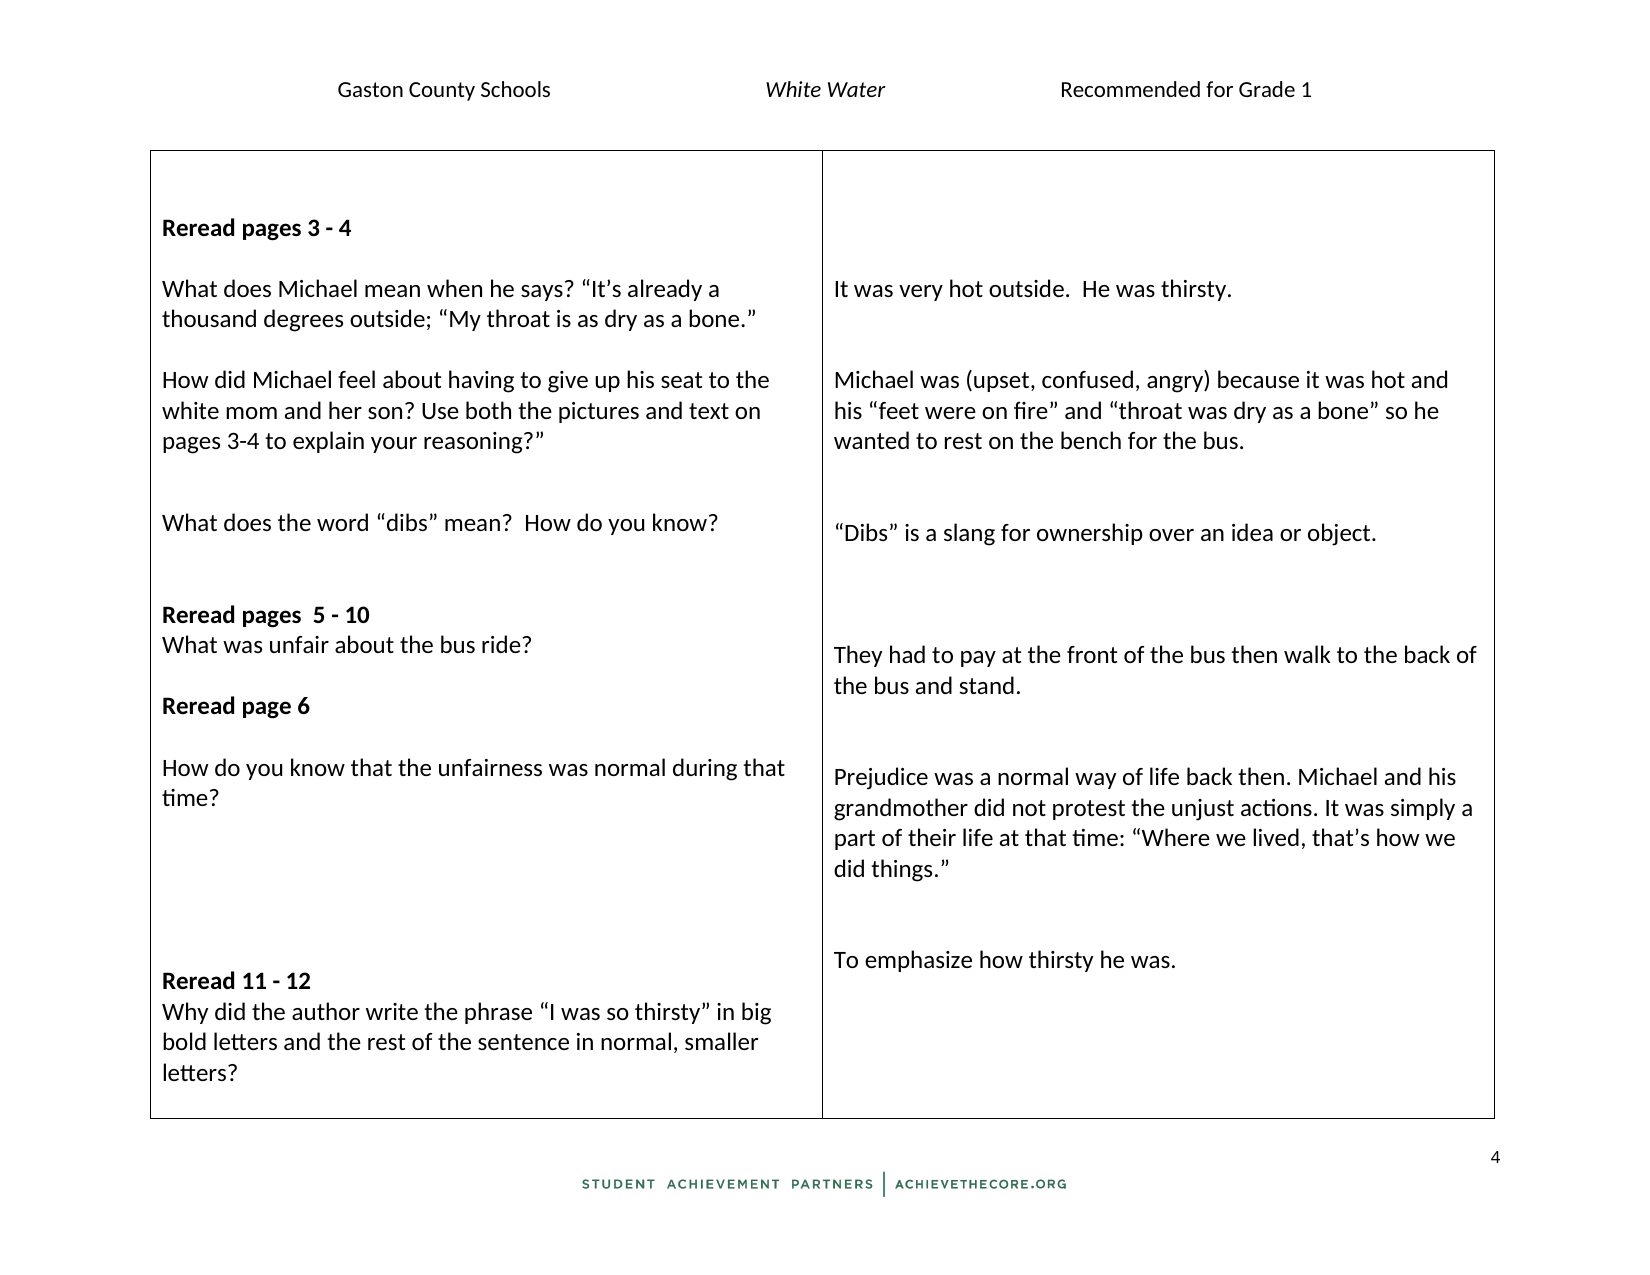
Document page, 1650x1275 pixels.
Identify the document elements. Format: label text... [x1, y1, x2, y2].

picture [571, 1168, 1079, 1200]
